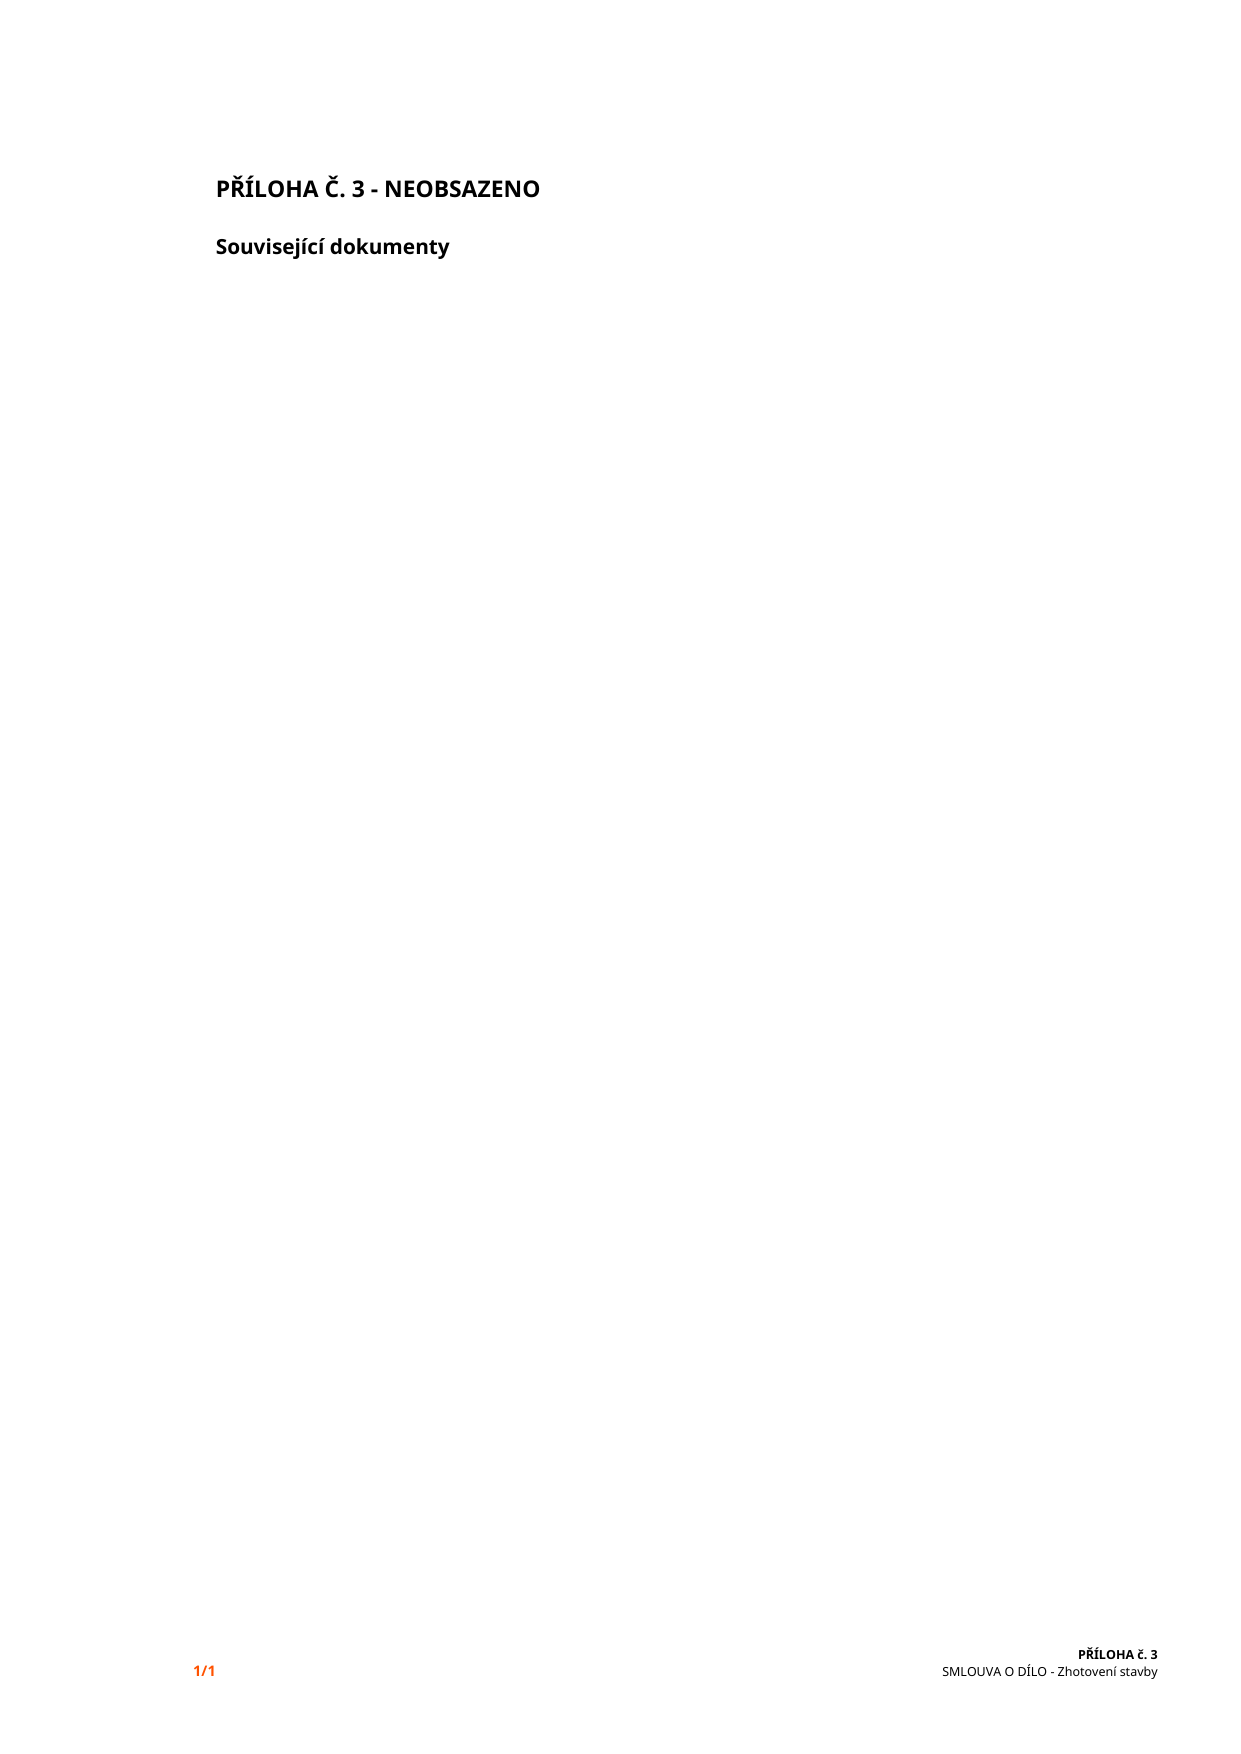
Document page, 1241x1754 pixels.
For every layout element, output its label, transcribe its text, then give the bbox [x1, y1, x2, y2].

text PŘÍLOHA Č. 3 - NEOBSAZENO [216, 172, 1093, 204]
text Související dokumenty [216, 232, 1093, 260]
